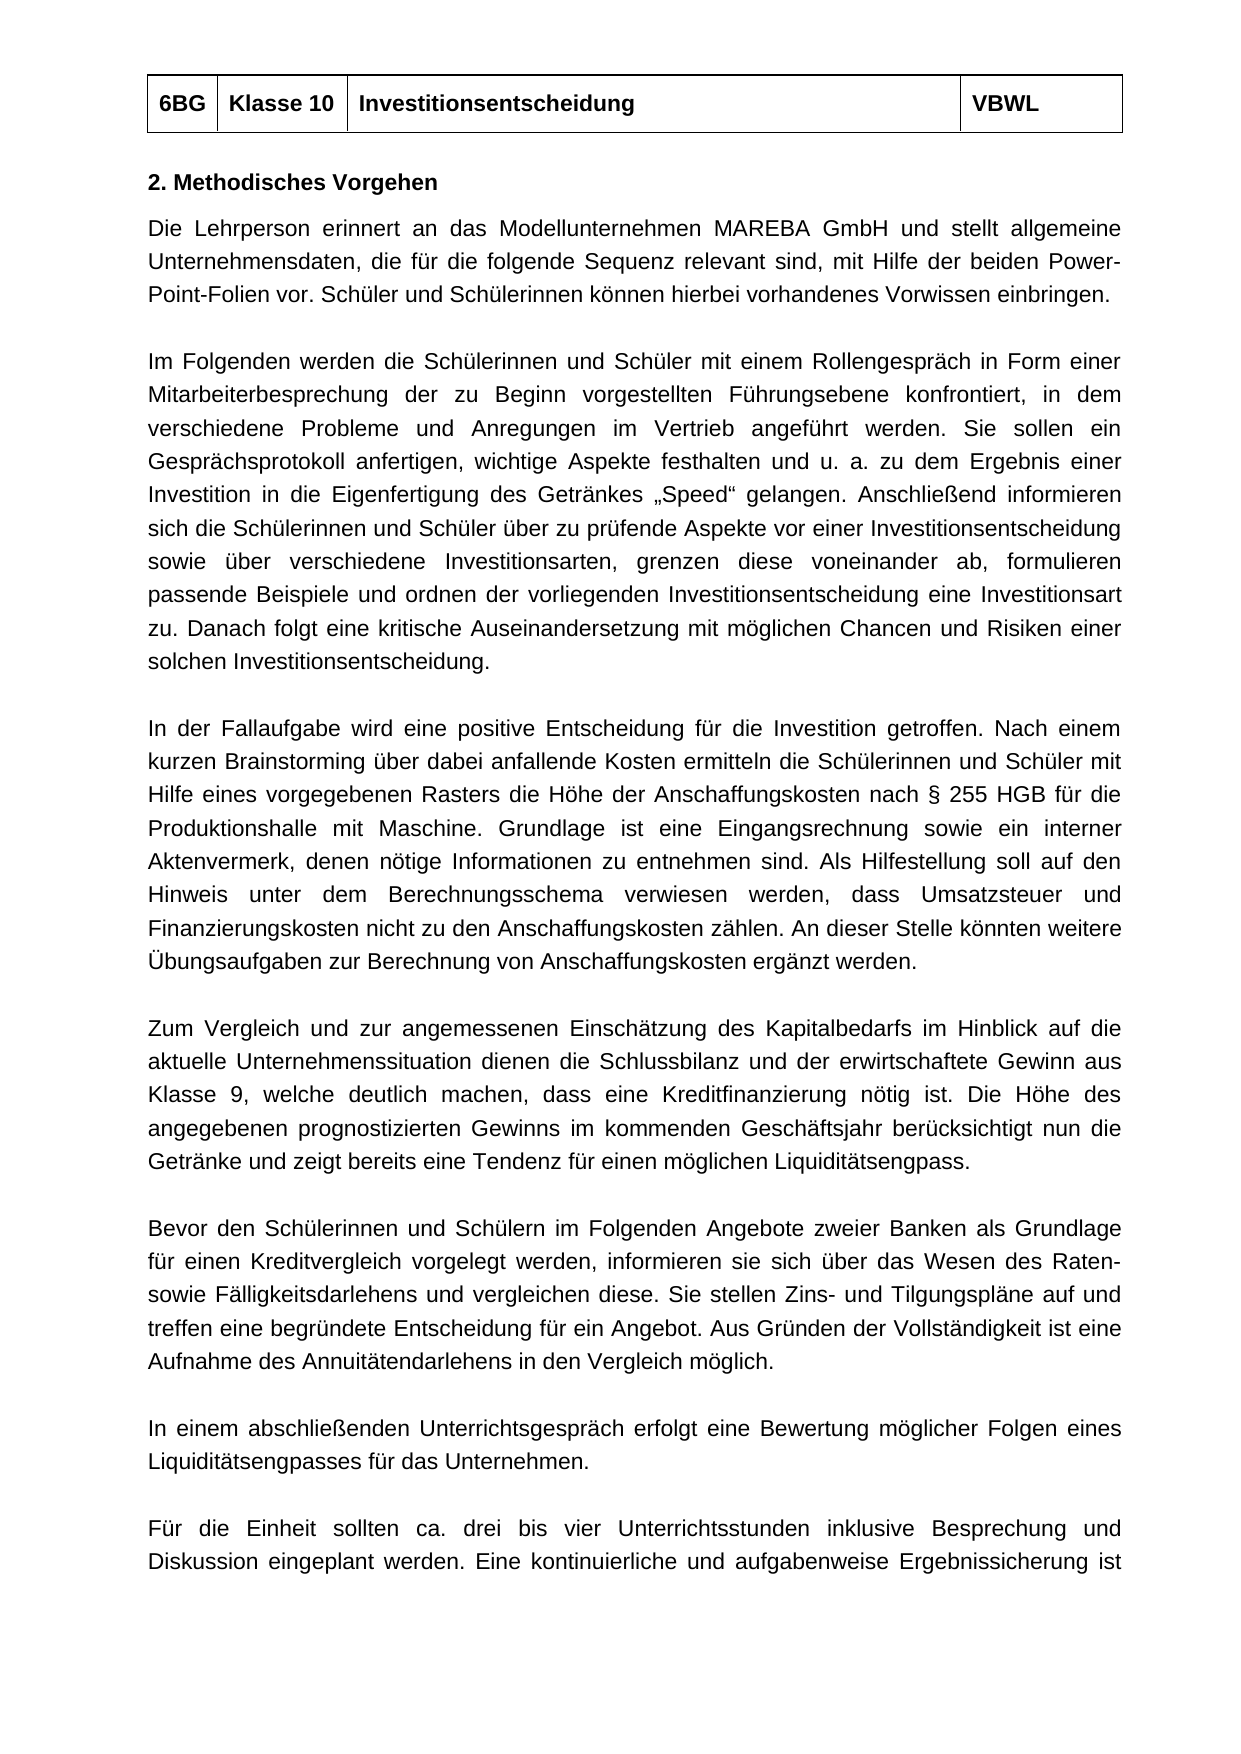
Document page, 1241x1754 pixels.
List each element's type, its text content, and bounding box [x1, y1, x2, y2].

text In der Fallaufgabe wird eine positive Entscheidung für die Investition getroffen. Nach einem kurzen Brainstorming über dabei anfallende Kosten ermitteln die Schülerinnen und Schüler mit Hilfe eines vorgegebenen Rasters die Höhe der Anschaffungskosten nach § 255 HGB für die Produktionshalle mit Maschine. Grundlage ist eine Eingangsrechnung sowie ein interner Aktenvermerk, denen nötige Informationen zu entnehmen sind. Als Hilfestellung soll auf den Hinweis unter dem Berechnungsschema verwiesen werden, dass Umsatzsteuer und Finanzierungskosten nicht zu den Anschaffungskosten zählen. An dieser Stelle könnten weitere Übungsaufgaben zur Berechnung von Anschaffungskosten ergänzt werden. [148, 707, 1122, 974]
text In einem abschließenden Unterrichtsgespräch erfolgt eine Bewertung möglicher Folgen eines Liquiditätsengpasses für das Unternehmen. [148, 1407, 1122, 1474]
text Im Folgenden werden die Schülerinnen und Schüler mit einem Rollengespräch in Form einer Mitarbeiterbesprechung der zu Beginn vorgestellten Führungsebene konfrontiert, in dem verschiedene Probleme und Anregungen im Vertrieb angeführt werden. Sie sollen ein Gesprächsprotokoll anfertigen, wichtige Aspekte festhalten und u. a. zu dem Ergebnis einer Investition in die Eigenfertigung des Getränkes „Speed“ gelangen. Anschließend informieren sich die Schülerinnen und Schüler über zu prüfende Aspekte vor einer Investitionsentscheidung sowie über verschiedene Investitionsarten, grenzen diese voneinander ab, formulieren passende Beispiele und ordnen der vorliegenden Investitionsentscheidung eine Investitionsart zu. Danach folgt eine kritische Auseinandersetzung mit möglichen Chancen und Risiken einer solchen Investitionsentscheidung. [148, 341, 1122, 674]
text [148, 1507, 1122, 1574]
text Die Lehrperson erinnert an das Modellunternehmen MAREBA GmbH und stellt allgemeine Unternehmensdaten, die für die folgende Sequenz relevant sind, mit Hilfe der beiden Power-Point-Folien vor. Schüler und Schülerinnen können hierbei vorhandenes Vorwissen einbringen. [148, 207, 1122, 307]
text Zum Vergleich und zur angemessenen Einschätzung des Kapitalbedarfs im Hinblick auf die aktuelle Unternehmenssituation dienen die Schlussbilanz und der erwirtschaftete Gewinn aus Klasse 9, welche deutlich machen, dass eine Kreditfinanzierung nötig ist. Die Höhe des angegebenen prognostizierten Gewinns im kommenden Geschäftsjahr berücksichtigt nun die Getränke und zeigt bereits eine Tendenz für einen möglichen Liquiditätsengpass. [148, 1007, 1122, 1174]
text 2. Methodisches Vorgehen [148, 162, 1122, 195]
text Bevor den Schülerinnen und Schülern im Folgenden Angebote zweier Banken als Grundlage für einen Kreditvergleich vorgelegt werden, informieren sie sich über das Wesen des Raten- sowie Fälligkeitsdarlehens und vergleichen diese. Sie stellen Zins- und Tilgungspläne auf und treffen eine begründete Entscheidung für ein Angebot. Aus Gründen der Vollständigkeit ist eine Aufnahme des Annuitätendarlehens in den Vergleich möglich. [148, 1207, 1122, 1374]
